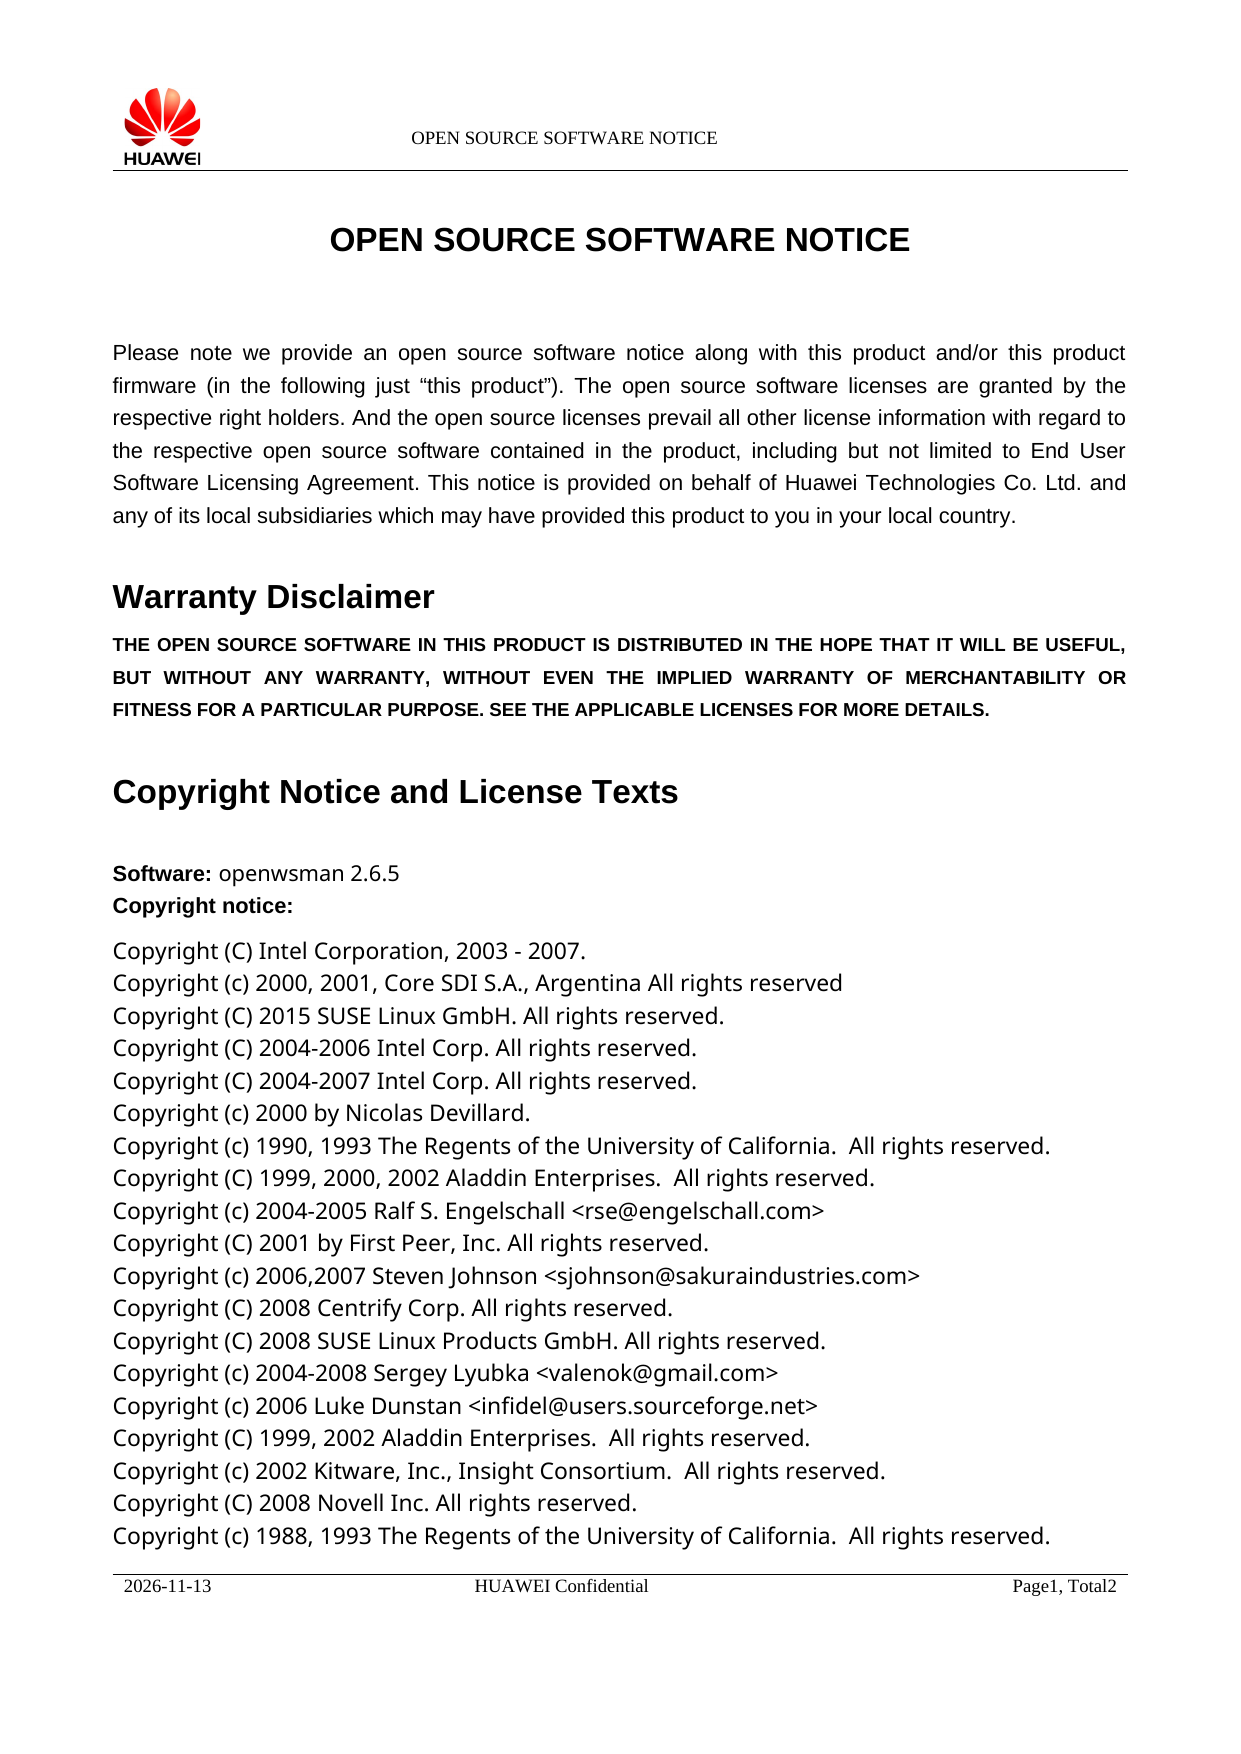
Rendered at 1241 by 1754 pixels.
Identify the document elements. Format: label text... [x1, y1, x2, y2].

text The open source software in this product is distributed in the hope that it will be useful, but WITHOUT ANY WARRANTY, without even the implied warranty of MERCHANTABILITY or FITNESS FOR A PARTICULAR PURPOSE. See the applicable licenses for more details. [112, 629, 1128, 726]
text Warranty Disclaimer [112, 564, 1128, 629]
title Software: openwsman 2.6.5 [112, 856, 1128, 889]
text Copyright notice: [112, 889, 1128, 921]
picture [124, 88, 201, 165]
text Copyright Notice and License Texts [112, 759, 1128, 824]
text OPEN SOURCE SOFTWARE NOTICE [112, 206, 1128, 271]
text Please note we provide an open source software notice along with this product and/or this product firmware (in the following just “this product”). The open source software licenses are granted by the respective right holders. And the open source licenses prevail all other license information with regard to the respective open source software contained in the product, including but not limited to End User Software Licensing Agreement. This notice is provided on behalf of Huawei Technologies Co. Ltd. and any of its local subsidiaries which may have provided this product to you in your local country. [112, 336, 1128, 531]
